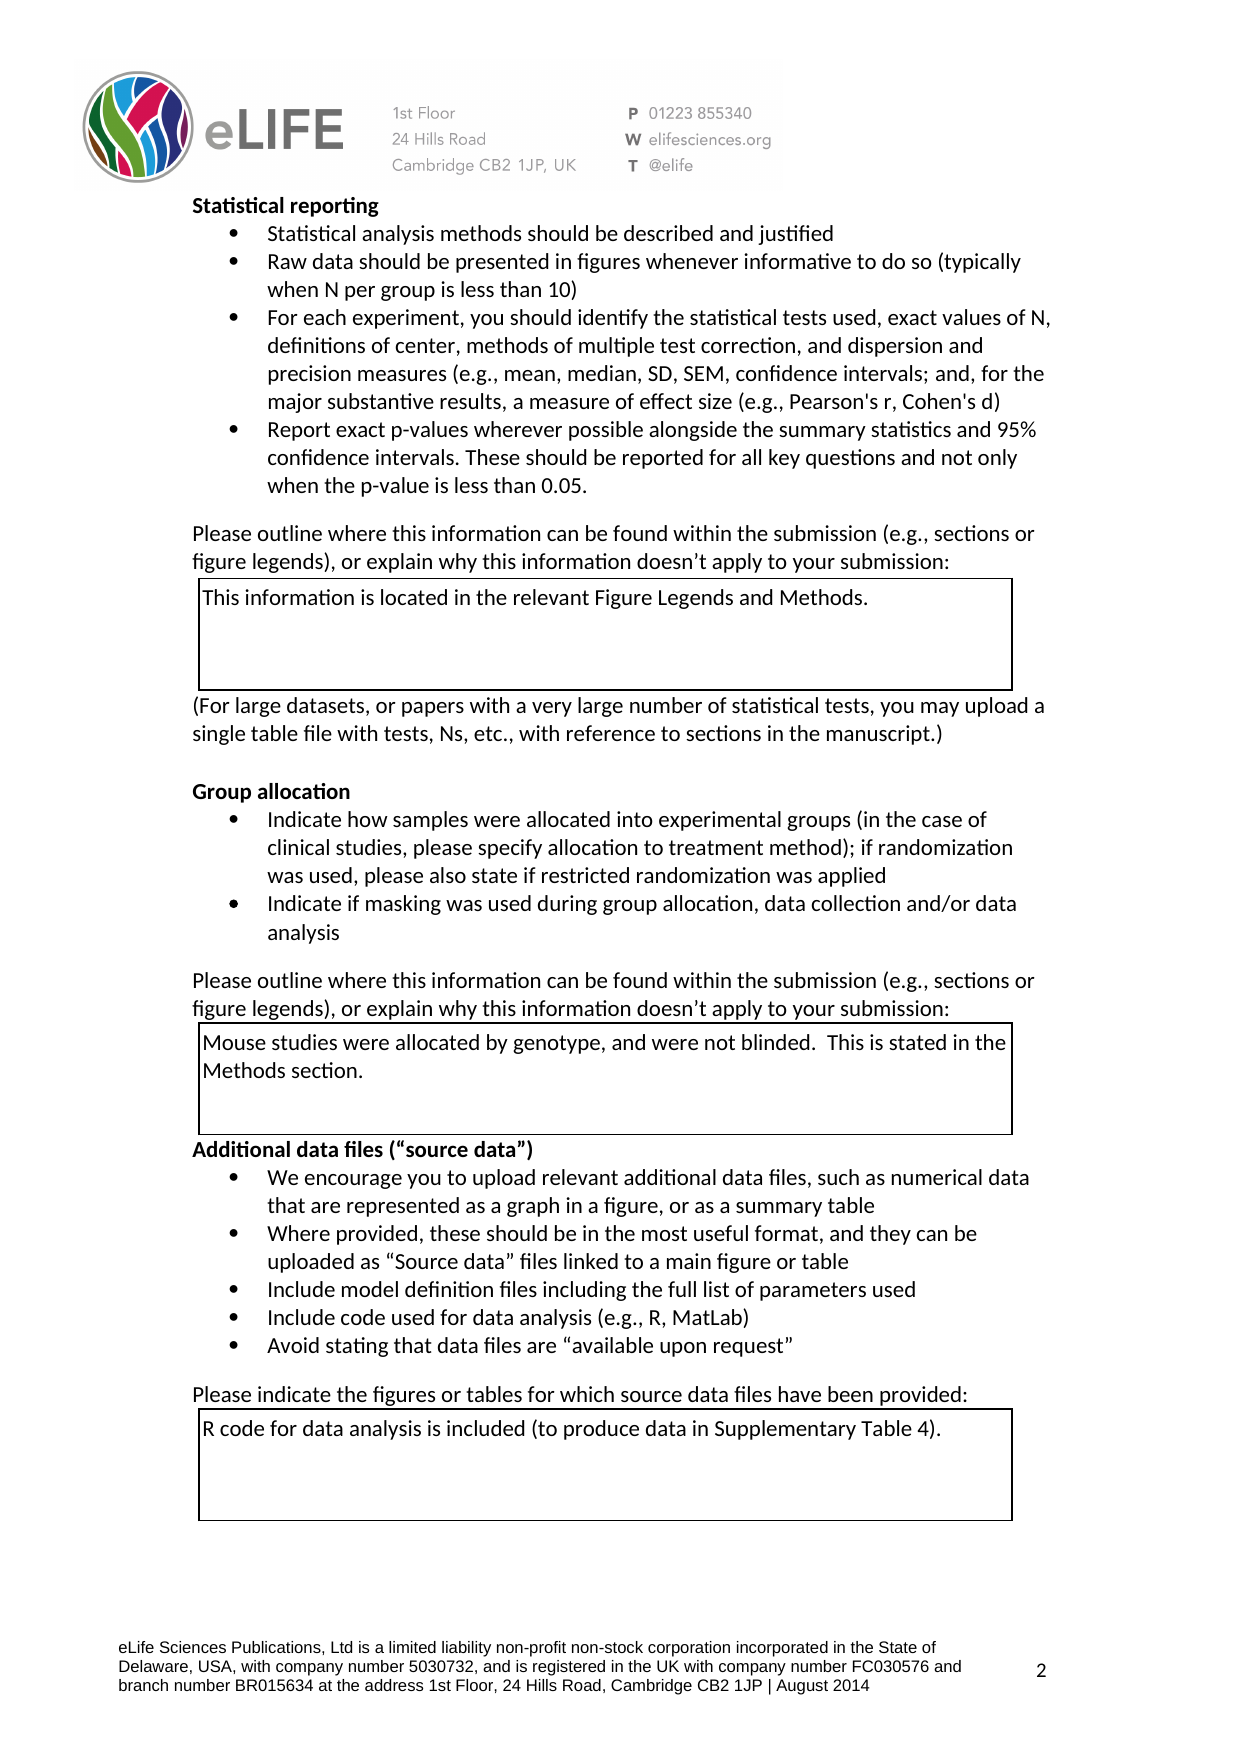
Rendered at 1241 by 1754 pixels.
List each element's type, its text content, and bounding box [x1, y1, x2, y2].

picture [73, 59, 784, 191]
text Group allocation [192, 777, 1053, 806]
list Statistical analysis methods should be described and justified [229, 219, 1053, 247]
text This information is located in the relevant Figure Legends and Methods. [200, 581, 1011, 611]
list Avoid stating that data files are “available upon request” [229, 1332, 1053, 1359]
text Mouse studies were allocated by genotype, and were not blinded. This is stated in the Methods section. [200, 1026, 1011, 1086]
list Include code used for data analysis (e.g., R, MatLab) [229, 1303, 1053, 1332]
text Statistical reporting [192, 191, 1053, 219]
list Raw data should be presented in figures whenever informative to do so (typically when N per group is less than 10) [229, 247, 1053, 303]
text R code for data analysis is included (to produce data in Supplementary Table 4). [200, 1412, 1011, 1444]
list Indicate if masking was used during group allocation, data collection and/or data analysis [229, 889, 1053, 946]
list We encourage you to upload relevant additional data files, such as numerical data that are represented as a graph in a figure, or as a summary table [229, 1163, 1053, 1219]
text (For large datasets, or papers with a very large number of statistical tests, you may upload a single table file with tests, Ns, etc., with reference to sections in the manuscript.) [192, 603, 1053, 747]
list Indicate how samples were allocated into experimental groups (in the case of clinical studies, please specify allocation to treatment method); if randomization was used, please also state if restricted randomization was applied [229, 806, 1053, 889]
text Additional data files (“source data”) [192, 1052, 1053, 1163]
text Please indicate the figures or tables for which source data files have been provided: [192, 1380, 1053, 1408]
list For each experiment, you should identify the statistical tests used, exact values of N, definitions of center, methods of multiple test correction, and dispersion and precision measures (e.g., mean, median, SD, SEM, confidence intervals; and, for the major substantive results, a measure of effect size (e.g., Pearson's r, Cohen's d) [229, 303, 1053, 415]
list Report exact p-values wherever possible alongside the summary statistics and 95% confidence intervals. These should be reported for all key questions and not only when the p-value is less than 0.05. [229, 415, 1053, 499]
list Where provided, these should be in the most useful format, and they can be uploaded as “Source data” files linked to a main figure or table [229, 1219, 1053, 1276]
list Include model definition files including the full list of parameters used [229, 1276, 1053, 1303]
